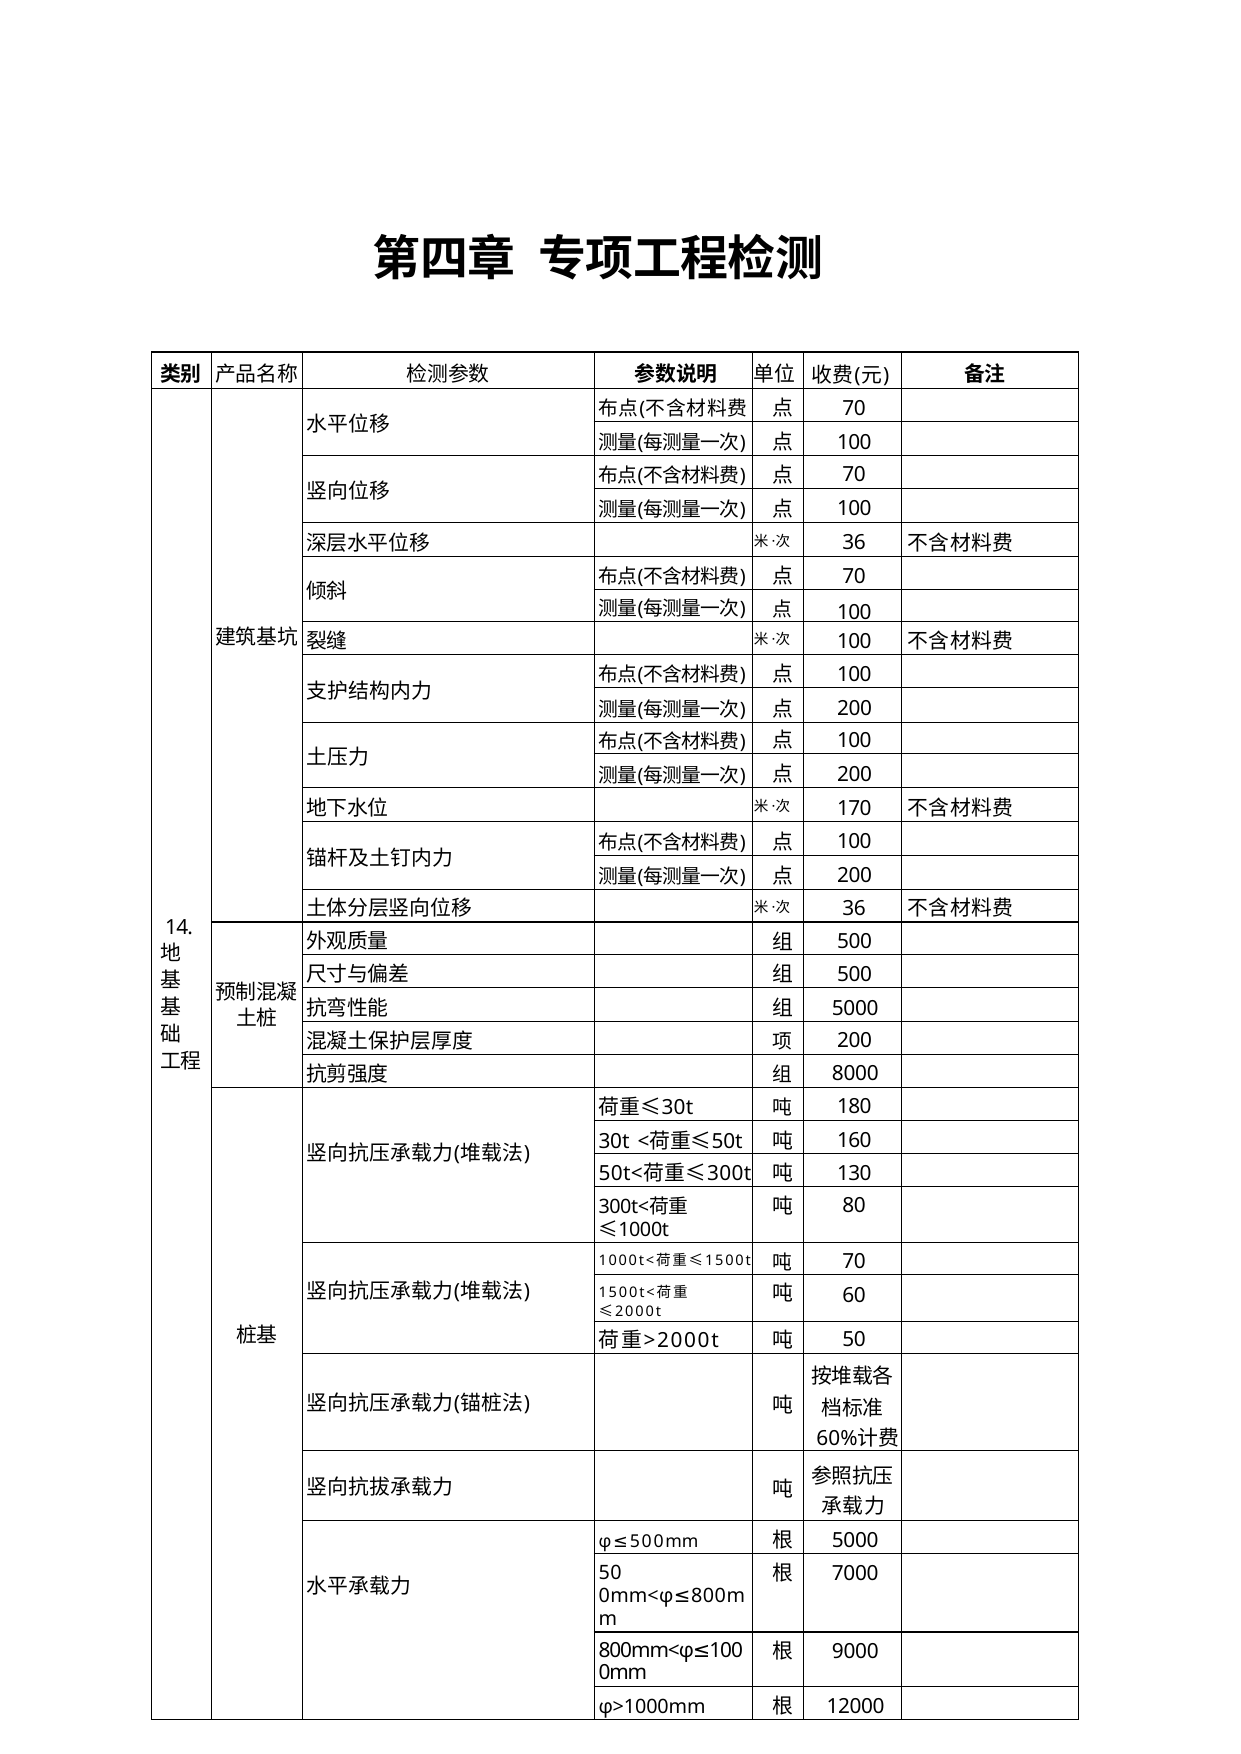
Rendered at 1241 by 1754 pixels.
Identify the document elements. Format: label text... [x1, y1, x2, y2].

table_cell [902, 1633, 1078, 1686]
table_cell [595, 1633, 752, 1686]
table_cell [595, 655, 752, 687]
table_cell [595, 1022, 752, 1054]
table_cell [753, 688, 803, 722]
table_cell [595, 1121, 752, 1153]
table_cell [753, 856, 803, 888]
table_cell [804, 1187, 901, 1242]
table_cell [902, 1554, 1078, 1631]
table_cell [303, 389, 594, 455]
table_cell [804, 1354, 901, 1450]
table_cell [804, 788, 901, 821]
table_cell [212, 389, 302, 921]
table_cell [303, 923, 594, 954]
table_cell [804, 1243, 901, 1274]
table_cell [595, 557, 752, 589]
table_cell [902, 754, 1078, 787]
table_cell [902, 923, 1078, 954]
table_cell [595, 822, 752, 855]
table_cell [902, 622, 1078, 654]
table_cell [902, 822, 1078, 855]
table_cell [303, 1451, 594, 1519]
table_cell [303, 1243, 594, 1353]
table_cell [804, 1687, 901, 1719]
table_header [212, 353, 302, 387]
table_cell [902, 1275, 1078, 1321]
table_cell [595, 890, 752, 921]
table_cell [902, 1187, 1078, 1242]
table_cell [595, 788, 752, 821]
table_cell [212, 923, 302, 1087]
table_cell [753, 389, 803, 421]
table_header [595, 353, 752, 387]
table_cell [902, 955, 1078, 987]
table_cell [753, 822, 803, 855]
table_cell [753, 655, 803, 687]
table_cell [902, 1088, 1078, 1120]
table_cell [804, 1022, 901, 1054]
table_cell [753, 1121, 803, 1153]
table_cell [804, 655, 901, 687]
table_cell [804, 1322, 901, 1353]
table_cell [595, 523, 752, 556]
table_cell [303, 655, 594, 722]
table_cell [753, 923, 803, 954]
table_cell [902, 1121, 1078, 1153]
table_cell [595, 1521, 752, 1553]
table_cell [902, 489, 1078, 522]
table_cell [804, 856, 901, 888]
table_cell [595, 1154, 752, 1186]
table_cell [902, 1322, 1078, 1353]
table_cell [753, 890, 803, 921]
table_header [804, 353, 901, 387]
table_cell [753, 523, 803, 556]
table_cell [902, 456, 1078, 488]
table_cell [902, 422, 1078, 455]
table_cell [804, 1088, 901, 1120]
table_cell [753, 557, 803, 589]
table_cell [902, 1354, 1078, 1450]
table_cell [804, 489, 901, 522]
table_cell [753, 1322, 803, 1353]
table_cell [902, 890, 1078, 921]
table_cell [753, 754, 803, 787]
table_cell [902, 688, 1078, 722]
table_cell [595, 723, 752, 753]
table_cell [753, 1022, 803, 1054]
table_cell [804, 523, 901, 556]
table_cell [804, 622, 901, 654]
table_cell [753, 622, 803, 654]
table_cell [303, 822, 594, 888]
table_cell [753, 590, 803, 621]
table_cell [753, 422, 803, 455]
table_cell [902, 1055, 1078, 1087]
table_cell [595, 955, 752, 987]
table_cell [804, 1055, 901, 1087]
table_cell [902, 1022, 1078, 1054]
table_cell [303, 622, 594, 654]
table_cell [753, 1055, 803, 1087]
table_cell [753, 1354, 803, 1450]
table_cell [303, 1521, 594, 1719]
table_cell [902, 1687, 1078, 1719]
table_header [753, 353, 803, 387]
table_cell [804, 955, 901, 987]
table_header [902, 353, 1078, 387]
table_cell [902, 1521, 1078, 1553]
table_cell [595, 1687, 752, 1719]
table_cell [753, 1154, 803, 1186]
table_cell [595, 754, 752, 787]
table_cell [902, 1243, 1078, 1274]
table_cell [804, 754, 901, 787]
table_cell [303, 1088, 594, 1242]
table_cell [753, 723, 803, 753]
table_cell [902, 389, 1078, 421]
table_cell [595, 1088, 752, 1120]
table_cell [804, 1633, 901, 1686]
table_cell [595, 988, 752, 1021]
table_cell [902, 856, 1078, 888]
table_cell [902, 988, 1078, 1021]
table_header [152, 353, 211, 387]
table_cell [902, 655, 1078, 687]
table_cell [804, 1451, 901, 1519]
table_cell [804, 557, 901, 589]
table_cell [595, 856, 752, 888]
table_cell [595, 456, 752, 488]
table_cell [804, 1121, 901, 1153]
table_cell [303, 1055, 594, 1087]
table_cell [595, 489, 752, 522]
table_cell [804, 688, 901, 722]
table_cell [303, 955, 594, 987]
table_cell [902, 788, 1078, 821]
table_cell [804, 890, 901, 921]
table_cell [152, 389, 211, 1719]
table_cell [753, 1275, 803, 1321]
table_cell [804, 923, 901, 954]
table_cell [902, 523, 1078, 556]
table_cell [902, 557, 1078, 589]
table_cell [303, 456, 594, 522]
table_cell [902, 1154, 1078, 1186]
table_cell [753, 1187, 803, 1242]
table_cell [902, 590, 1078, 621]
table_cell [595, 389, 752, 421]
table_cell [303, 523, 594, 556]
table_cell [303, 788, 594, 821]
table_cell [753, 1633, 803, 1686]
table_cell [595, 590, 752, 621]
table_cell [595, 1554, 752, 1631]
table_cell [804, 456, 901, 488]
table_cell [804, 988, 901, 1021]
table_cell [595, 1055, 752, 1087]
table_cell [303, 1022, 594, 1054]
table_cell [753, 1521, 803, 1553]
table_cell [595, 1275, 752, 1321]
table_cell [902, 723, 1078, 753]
text 第四章 专项工程检测 [372, 225, 1095, 288]
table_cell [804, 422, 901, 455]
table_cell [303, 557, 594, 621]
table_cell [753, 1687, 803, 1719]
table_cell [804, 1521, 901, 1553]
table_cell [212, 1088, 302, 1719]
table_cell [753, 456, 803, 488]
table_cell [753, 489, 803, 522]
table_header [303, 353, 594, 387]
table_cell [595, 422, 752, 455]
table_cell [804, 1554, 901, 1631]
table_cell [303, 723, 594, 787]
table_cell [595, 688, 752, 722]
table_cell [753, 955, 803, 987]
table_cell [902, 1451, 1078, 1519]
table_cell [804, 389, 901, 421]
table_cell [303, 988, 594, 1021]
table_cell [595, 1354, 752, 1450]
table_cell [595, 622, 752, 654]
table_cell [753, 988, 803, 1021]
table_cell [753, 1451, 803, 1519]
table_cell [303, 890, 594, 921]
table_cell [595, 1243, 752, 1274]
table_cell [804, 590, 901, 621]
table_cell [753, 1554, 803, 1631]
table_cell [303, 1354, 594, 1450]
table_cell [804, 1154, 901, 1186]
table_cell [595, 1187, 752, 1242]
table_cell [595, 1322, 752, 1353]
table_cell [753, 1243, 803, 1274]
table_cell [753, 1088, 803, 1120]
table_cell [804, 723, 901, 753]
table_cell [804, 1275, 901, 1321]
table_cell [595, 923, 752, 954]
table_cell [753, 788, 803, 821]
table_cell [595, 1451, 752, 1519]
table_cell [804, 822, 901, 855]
